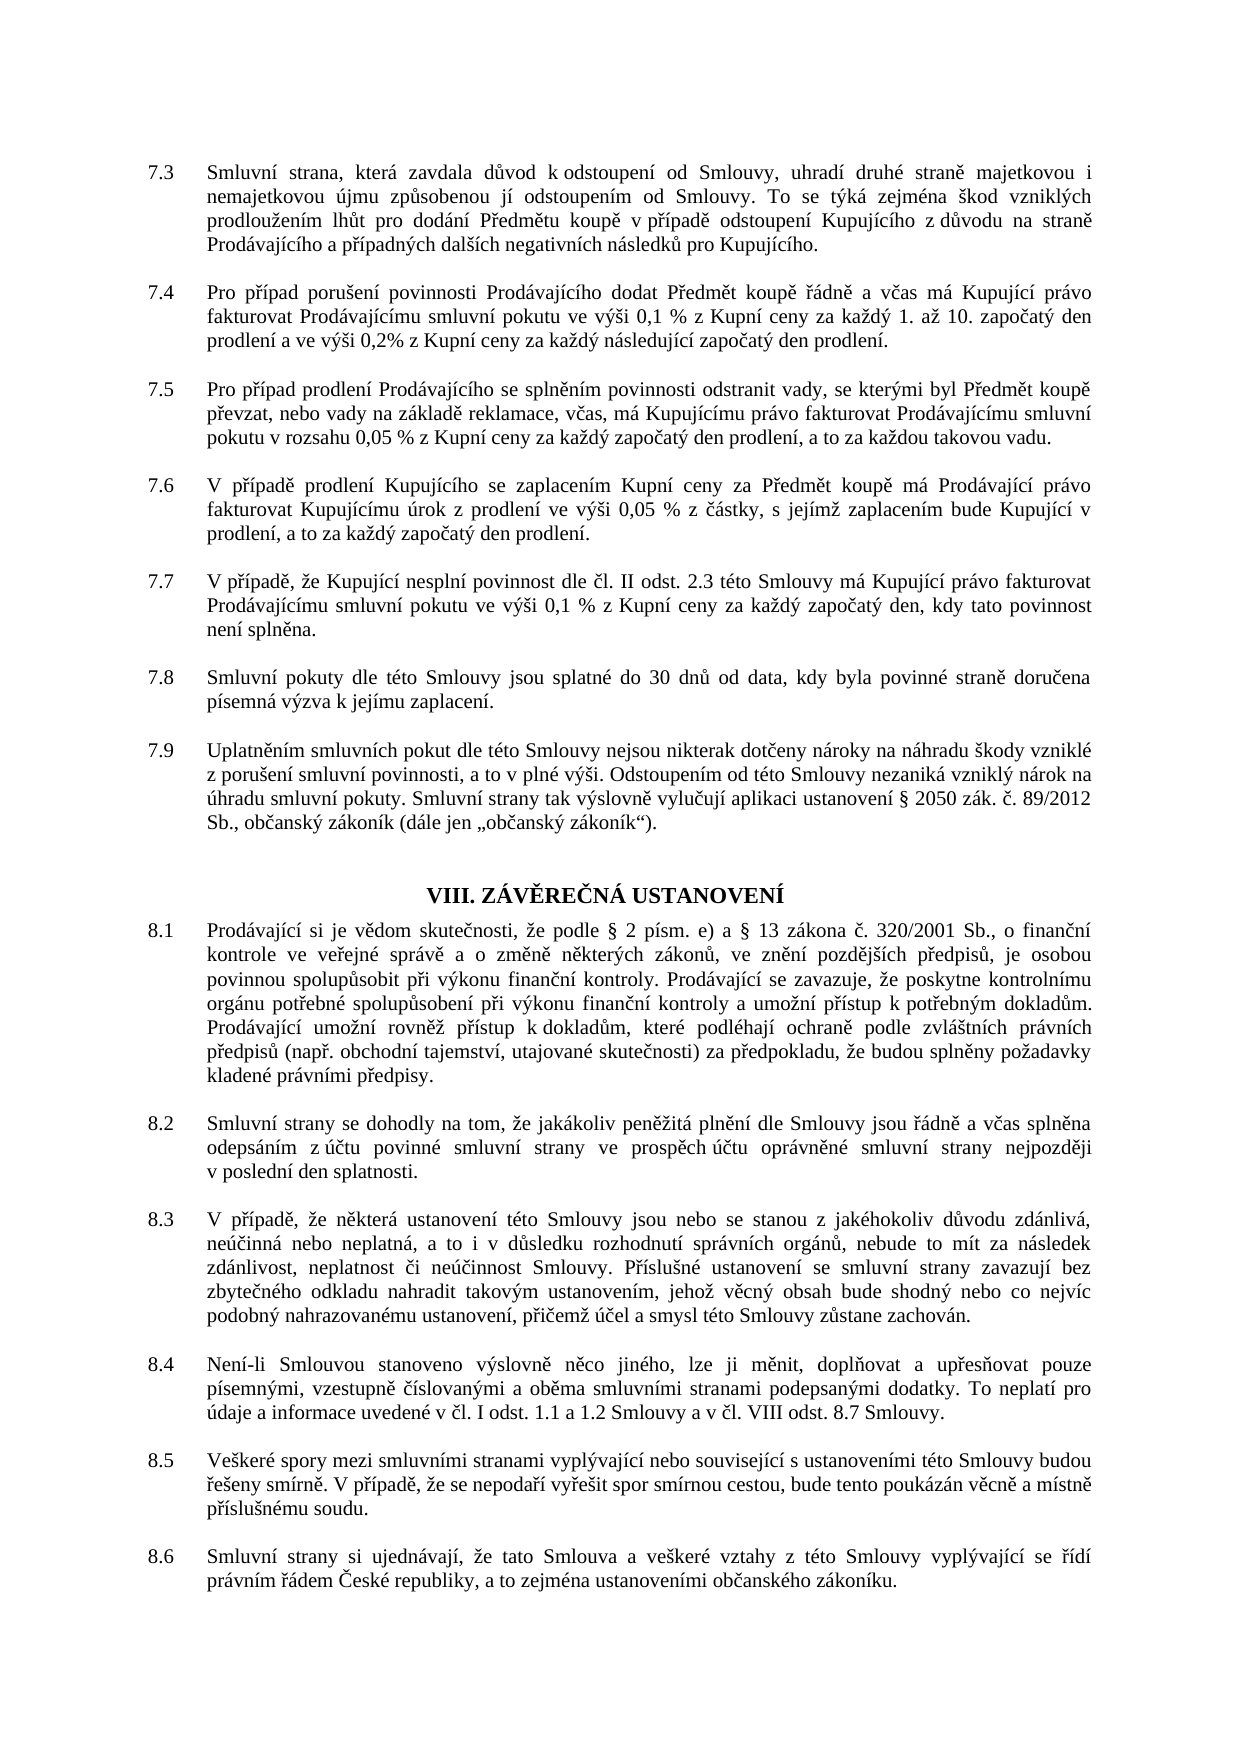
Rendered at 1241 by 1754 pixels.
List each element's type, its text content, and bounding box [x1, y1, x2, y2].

text 7.4 Pro případ porušení povinnosti Prodávajícího dodat Předmět koupě řádně a včas má Kupující právo fakturovat Prodávajícímu smluvní pokutu ve výši 0,1 % z Kupní ceny za každý 1. až 10. započatý den prodlení a ve výši 0,2% z Kupní ceny za každý následující započatý den prodlení. [148, 280, 1093, 352]
text 7.3 Smluvní strana, která zavdala důvod k odstoupení od Smlouvy, uhradí druhé straně majetkovou i nemajetkovou újmu způsobenou jí odstoupením od Smlouvy. To se týká zejména škod vzniklých prodloužením lhůt pro dodání Předmětu koupě v případě odstoupení Kupujícího z důvodu na straně Prodávajícího a případných dalších negativních následků pro Kupujícího. [148, 160, 1093, 256]
text 7.7 V případě, že Kupující nesplní povinnost dle čl. II odst. 2.3 této Smlouvy má Kupující právo fakturovat Prodávajícímu smluvní pokutu ve výši 0,1 % z Kupní ceny za každý započatý den, kdy tato povinnost není splněna. [148, 569, 1093, 641]
text VIII. ZÁVĚREČNÁ USTANOVENÍ [148, 882, 1063, 908]
text 8.6 Smluvní strany si ujednávají, že tato Smlouva a veškeré vztahy z této Smlouvy vyplývající se řídí právním řádem České republiky, a to zejména ustanoveními občanského zákoníku. [148, 1544, 1093, 1592]
text 8.1 Prodávající si je vědom skutečnosti, že podle § 2 písm. e) a § 13 zákona č. 320/2001 Sb., o finanční kontrole ve veřejné správě a o změně některých zákonů, ve znění pozdějších předpisů, je osobou povinnou spolupůsobit při výkonu finanční kontroly. Prodávající se zavazuje, že poskytne kontrolnímu orgánu potřebné spolupůsobení při výkonu finanční kontroly a umožní přístup k potřebným dokladům. Prodávající umožní rovněž přístup k dokladům, které podléhají ochraně podle zvláštních právních předpisů (např. obchodní tajemství, utajované skutečnosti) za předpokladu, že budou splněny požadavky kladené právními předpisy. [148, 918, 1093, 1087]
text 7.6 V případě prodlení Kupujícího se zaplacením Kupní ceny za Předmět koupě má Prodávající právo fakturovat Kupujícímu úrok z prodlení ve výši 0,05 % z částky, s jejímž zaplacením bude Kupující v prodlení, a to za každý započatý den prodlení. [148, 473, 1093, 545]
text 8.5 Veškeré spory mezi smluvními stranami vyplývající nebo související s ustanoveními této Smlouvy budou řešeny smírně. V případě, že se nepodaří vyřešit spor smírnou cestou, bude tento poukázán věcně a místně příslušnému soudu. [148, 1448, 1093, 1520]
text 7.8 Smluvní pokuty dle této Smlouvy jsou splatné do 30 dnů od data, kdy byla povinné straně doručena písemná výzva k jejímu zaplacení. [148, 665, 1093, 713]
text 7.5 Pro případ prodlení Prodávajícího se splněním povinnosti odstranit vady, se kterými byl Předmět koupě převzat, nebo vady na základě reklamace, včas, má Kupujícímu právo fakturovat Prodávajícímu smluvní pokutu v rozsahu 0,05 % z Kupní ceny za každý započatý den prodlení, a to za každou takovou vadu. [148, 377, 1093, 449]
text 7.9 Uplatněním smluvních pokut dle této Smlouvy nejsou nikterak dotčeny nároky na náhradu škody vzniklé z porušení smluvní povinnosti, a to v plné výši. Odstoupením od této Smlouvy nezaniká vzniklý nárok na úhradu smluvní pokuty. Smluvní strany tak výslovně vylučují aplikaci ustanovení § 2050 zák. č. 89/2012 Sb., občanský zákoník (dále jen „občanský zákoník“). [148, 737, 1093, 834]
text 8.3 V případě, že některá ustanovení této Smlouvy jsou nebo se stanou z jakéhokoliv důvodu zdánlivá, neúčinná nebo neplatná, a to i v důsledku rozhodnutí správních orgánů, nebude to mít za následek zdánlivost, neplatnost či neúčinnost Smlouvy. Příslušné ustanovení se smluvní strany zavazují bez zbytečného odkladu nahradit takovým ustanovením, jehož věcný obsah bude shodný nebo co nejvíc podobný nahrazovanému ustanovení, přičemž účel a smysl této Smlouvy zůstane zachován. [148, 1207, 1093, 1327]
text 8.2 Smluvní strany se dohodly na tom, že jakákoliv peněžitá plnění dle Smlouvy jsou řádně a včas splněna odepsáním z účtu povinné smluvní strany ve prospěch účtu oprávněné smluvní strany nejpozději v poslední den splatnosti. [148, 1111, 1093, 1183]
text 8.4 Není-li Smlouvou stanoveno výslovně něco jiného, lze ji měnit, doplňovat a upřesňovat pouze písemnými, vzestupně číslovanými a oběma smluvními stranami podepsanými dodatky. To neplatí pro údaje a informace uvedené v čl. I odst. 1.1 a 1.2 Smlouvy a v čl. VIII odst. 8.7 Smlouvy. [148, 1351, 1093, 1424]
